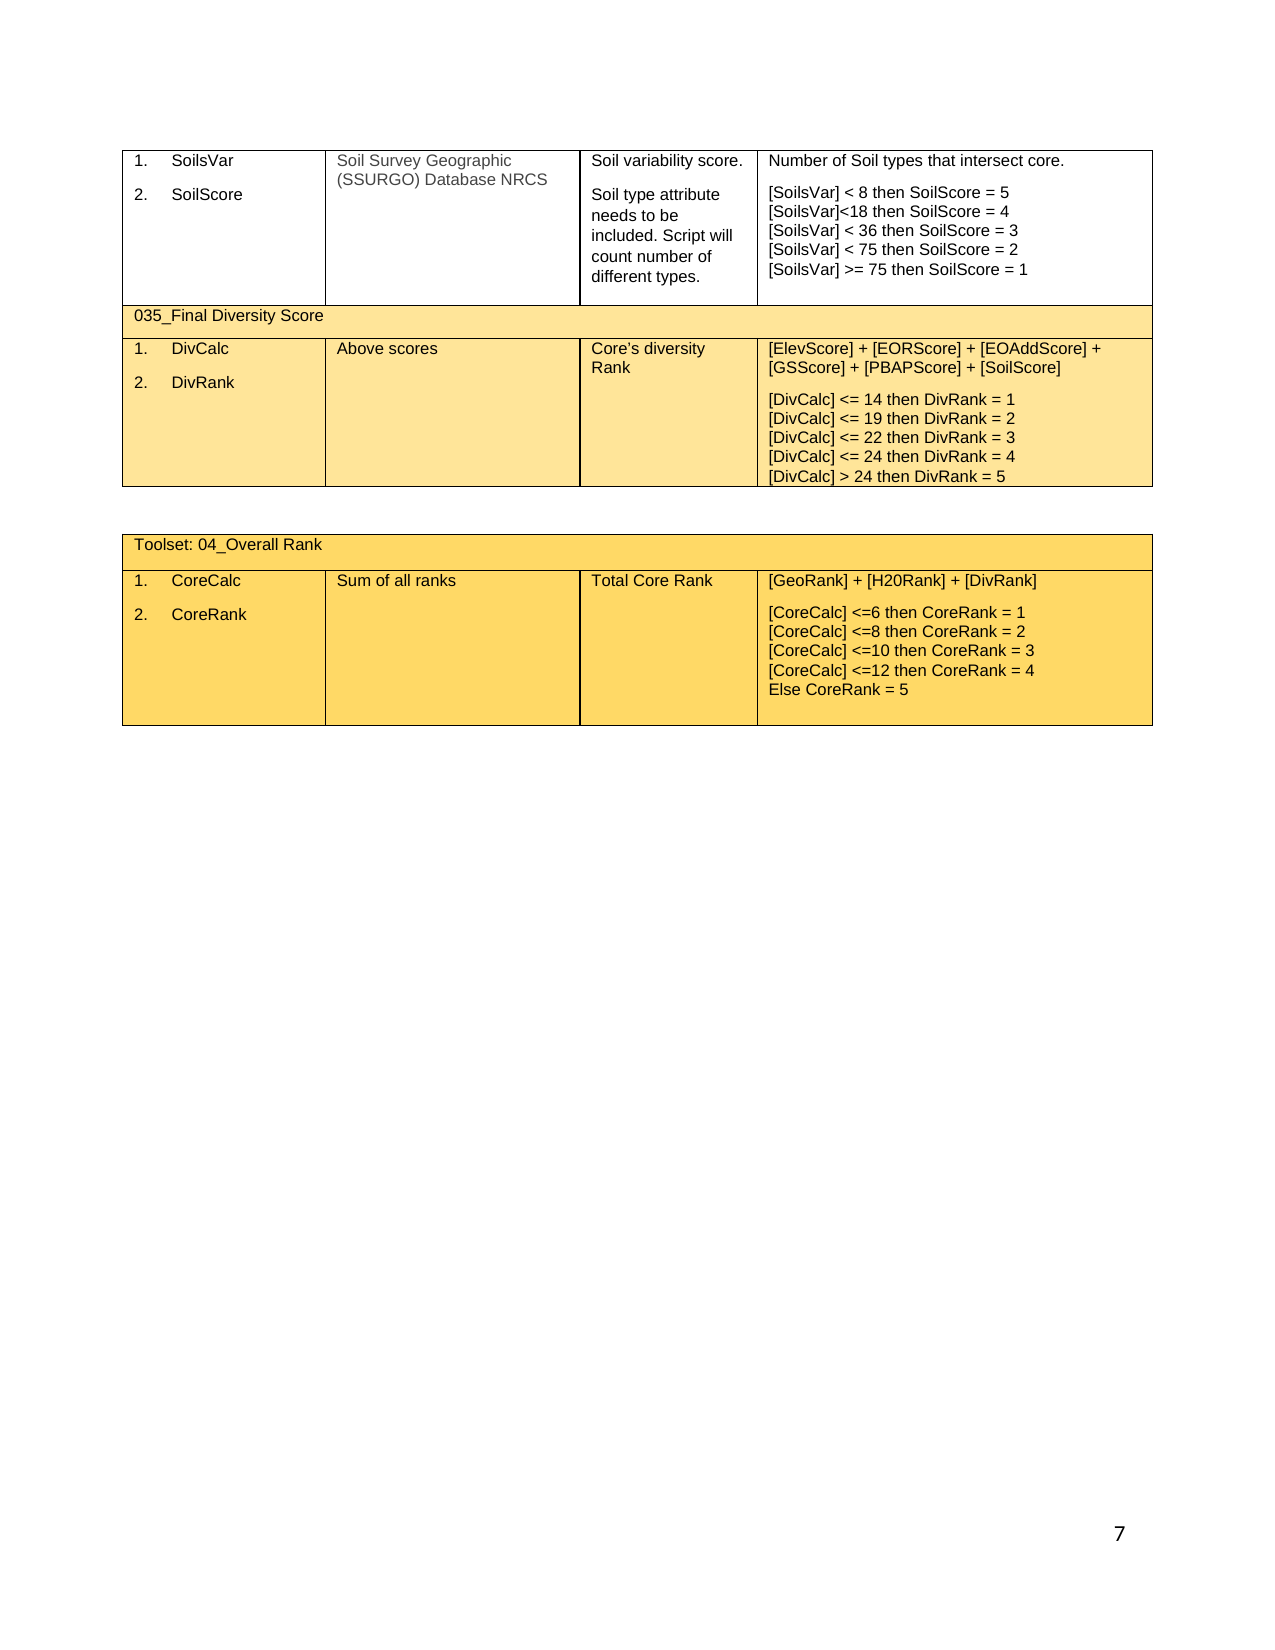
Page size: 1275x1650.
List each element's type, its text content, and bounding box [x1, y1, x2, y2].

table_cell Total Core Rank [581, 571, 757, 725]
table_cell [ElevScore] + [EORScore] + [EOAddScore] + [GSScore] + [PBAPScore] + [SoilScore] [DivCalc] <= 14 then DivRank = 1 [DivCalc] <= 19 then DivRank = 2 [DivCalc] <= 22 then DivRank = 3 [DivCalc] <= 24 then DivRank = 4 [DivCalc] > 24 then DivRank = 5 [758, 339, 1152, 486]
table_cell Soil Survey Geographic (SSURGO) Database NRCS [326, 151, 579, 305]
table_cell [GeoRank] + [H20Rank] + [DivRank] [CoreCalc] <=6 then CoreRank = 1 [CoreCalc] <=8 then CoreRank = 2 [CoreCalc] <=10 then CoreRank = 3 [CoreCalc] <=12 then CoreRank = 4 Else CoreRank = 5 [758, 571, 1152, 725]
table_cell Sum of all ranks [326, 571, 579, 725]
table_cell CoreCalc CoreRank [123, 571, 325, 725]
table_cell 035_Final Diversity Score [123, 306, 1152, 338]
table_header Toolset: 04_Overall Rank [123, 535, 1152, 570]
table_cell DivCalc DivRank [123, 339, 325, 486]
table_cell SoilsVar SoilScore [123, 151, 325, 305]
table_cell Above scores [326, 339, 579, 486]
table_cell Core’s diversity Rank [581, 339, 757, 486]
table_cell Number of Soil types that intersect core. [SoilsVar] < 8 then SoilScore = 5 [SoilsVar]<18 then SoilScore = 4 [SoilsVar] < 36 then SoilScore = 3 [SoilsVar] < 75 then SoilScore = 2 [SoilsVar] >= 75 then SoilScore = 1 [758, 151, 1152, 305]
table_cell Soil variability score. Soil type attribute needs to be included. Script will count number of different types. [581, 151, 757, 305]
